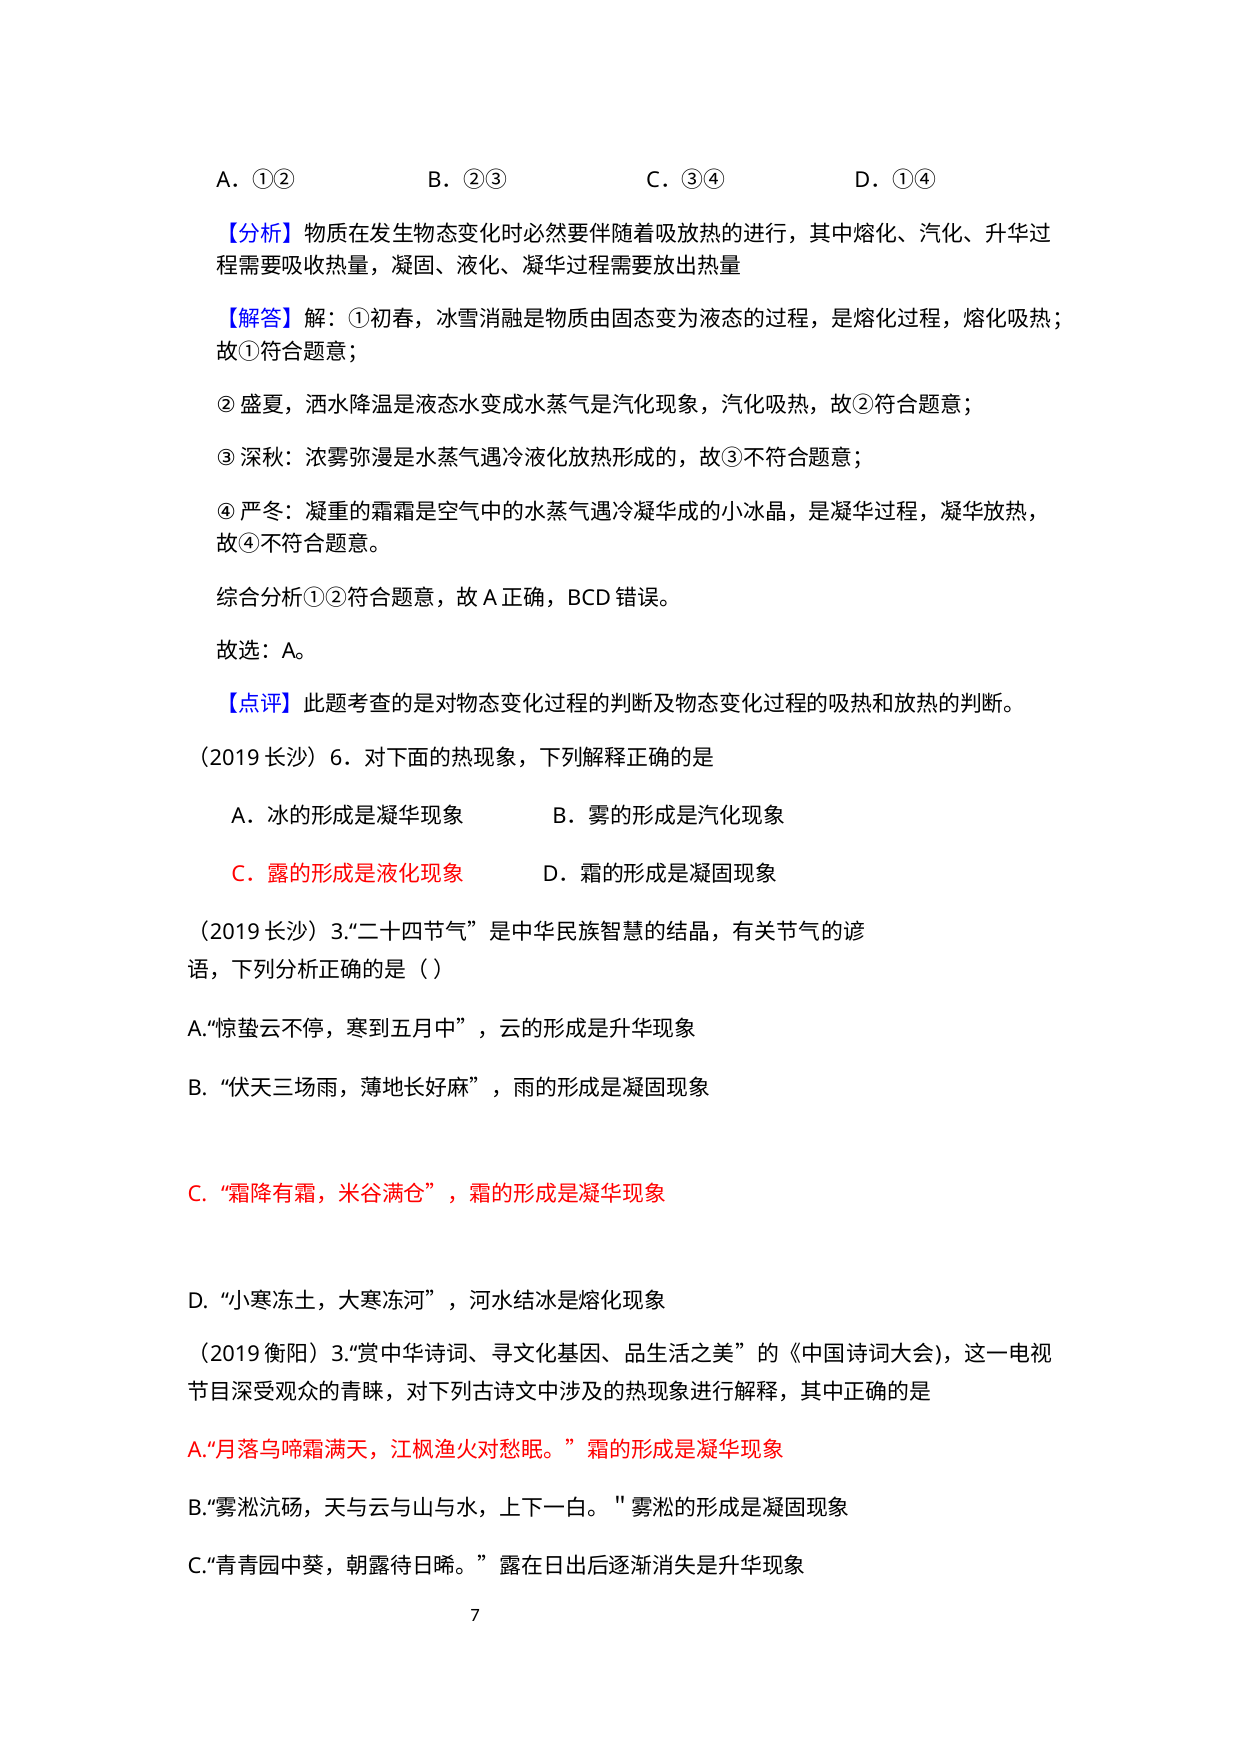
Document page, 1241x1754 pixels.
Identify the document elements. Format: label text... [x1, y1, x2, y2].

text C.“青青园中葵，朝露待日晞。”露在日出后逐渐消失是升华现象 [187, 1547, 1053, 1580]
list “伏天三场雨，薄地长好麻”，雨的形成是凝固现象 [187, 1069, 1053, 1102]
text 【分析】物质在发生物态变化时必然要伴随着吸放热的进行，其中熔化、汽化、升华过程需要吸收热量，凝固、液化、凝华过程需要放出热量 [216, 215, 1053, 280]
text ④严冬：凝重的霜霜是空气中的水蒸气遇冷凝华成的小冰晶，是凝华过程，凝华放热，故④不符合题意。 [216, 493, 1053, 558]
text 综合分析①②符合题意，故A正确，BCD错误。 [216, 579, 1053, 612]
text C．露的形成是液化现象 D．霜的形成是凝固现象 [187, 855, 865, 888]
list “小寒冻土，大寒冻河”，河水结冰是熔化现象 [187, 1283, 1053, 1315]
text （2019衡阳）3.“赏中华诗词、寻文化基因、品生活之美”的《中国诗词大会)，这一电视节目深受观众的青睐，对下列古诗文中涉及的热现象进行解释，其中正确的是 [187, 1336, 1053, 1406]
text 【解答】解：①初春，冰雪消融是物质由固态变为液态的过程，是熔化过程，熔化吸热；故①符合题意； [216, 301, 1053, 366]
text 【点评】此题考查的是对物态变化过程的判断及物态变化过程的吸热和放热的判断。 [216, 686, 1053, 718]
text A.“月落乌啼霜满天，江枫渔火对愁眠。”霜的形成是凝华现象 [187, 1431, 1053, 1464]
text （2019长沙）6．对下面的热现象，下列解释正确的是 [187, 739, 1053, 772]
text （2019长沙）3.“二十四节气”是中华民族智慧的结晶，有关节气的谚语，下列分析正确的是（ ） [187, 914, 865, 984]
text A．冰的形成是凝华现象 B．雾的形成是汽化现象 [187, 797, 1053, 830]
text A.“惊蛰云不停，寒到五月中”，云的形成是升华现象 [187, 1011, 865, 1043]
text ②盛夏，洒水降温是液态水变成水蒸气是汽化现象，汽化吸热，故②符合题意； [216, 387, 1053, 419]
text B.“雾淞沆砀，天与云与山与水，上下一白。＂雾淞的形成是凝固现象 [187, 1489, 1053, 1522]
text A．①② B．②③ C．③④ D．①④ [187, 162, 1053, 194]
text ③深秋：浓雾弥漫是水蒸气遇冷液化放热形成的，故③不符合题意； [216, 440, 1053, 473]
list “霜降有霜，米谷满仓”，霜的形成是凝华现象 [187, 1176, 1053, 1208]
text 故选：A。 [216, 633, 1053, 665]
